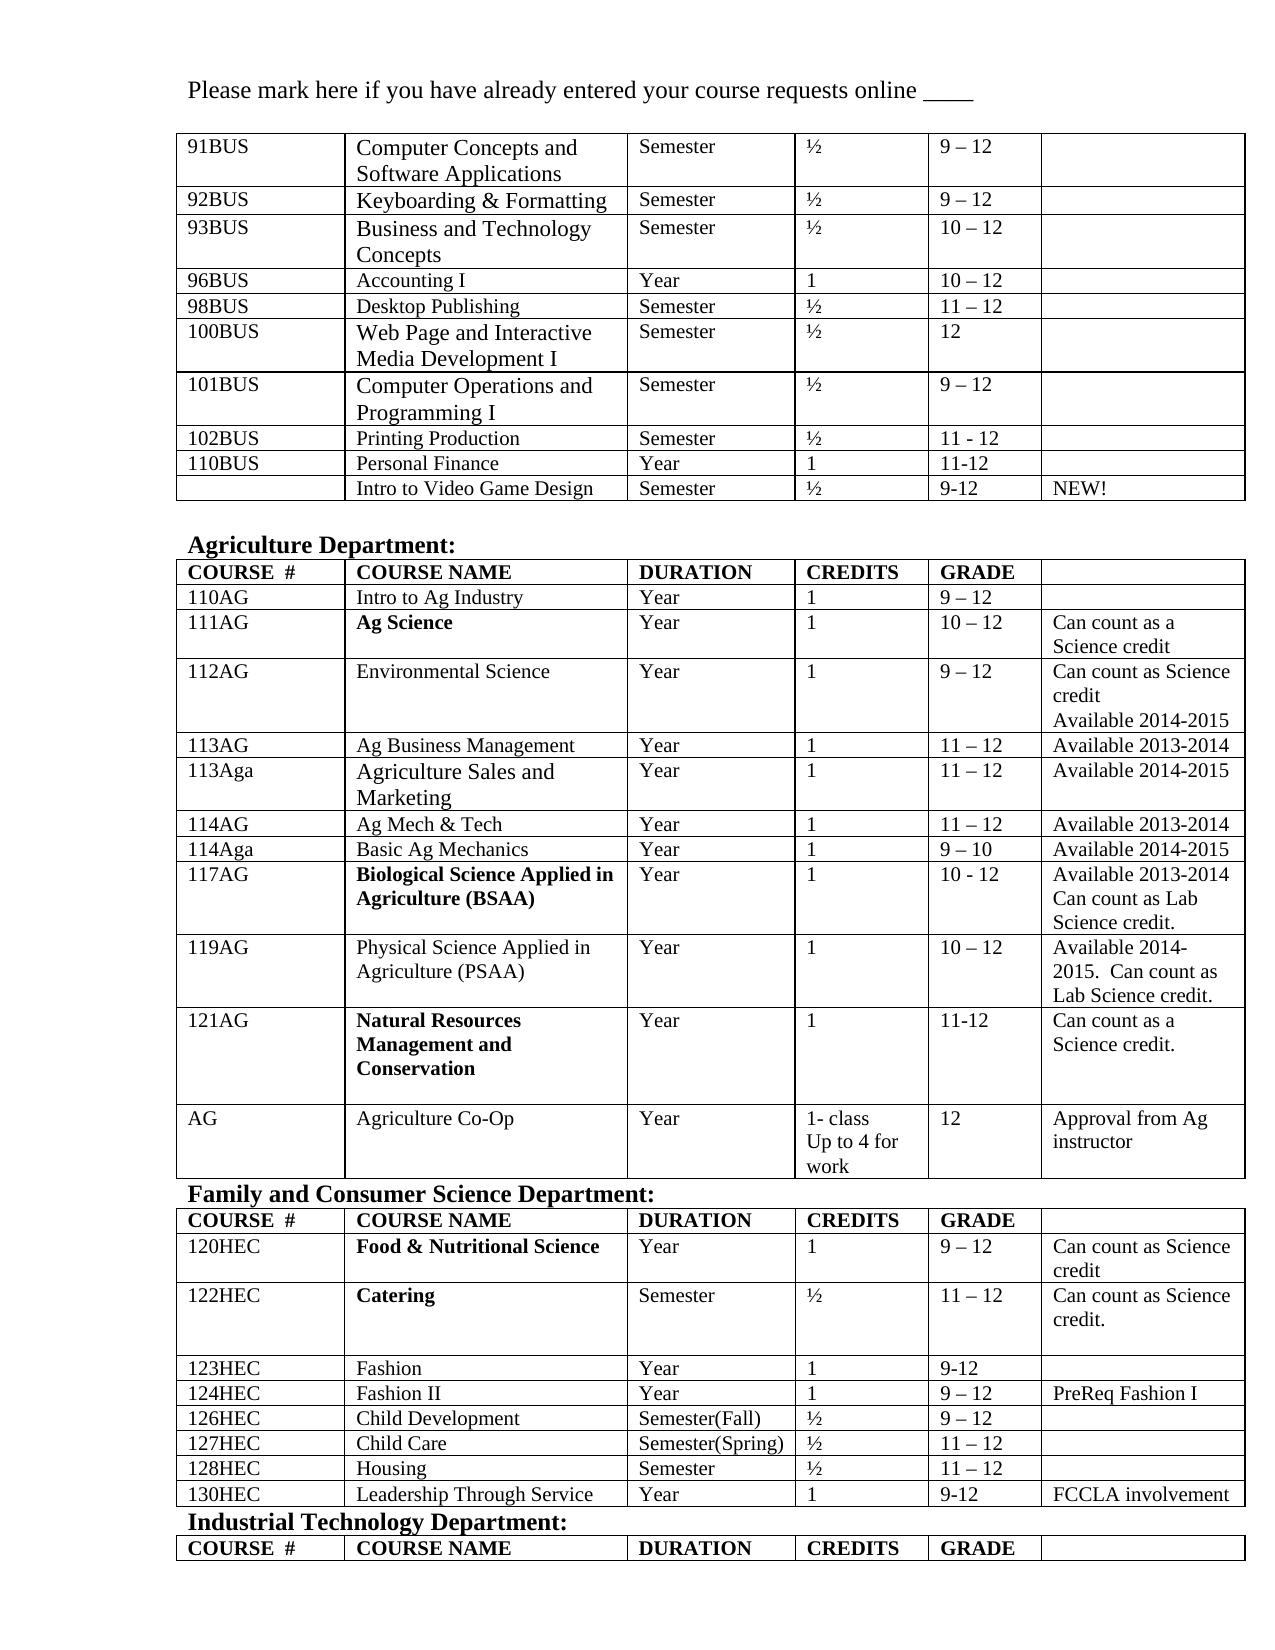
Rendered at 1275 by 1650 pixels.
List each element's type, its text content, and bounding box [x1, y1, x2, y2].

table_cell [1042, 269, 1244, 292]
table_header DURATION [628, 560, 794, 584]
table_cell 10 - 12 [929, 862, 1041, 934]
table_cell ½ [796, 215, 928, 267]
table_cell [1042, 1406, 1244, 1430]
table_cell Available 2014-2015 [1042, 837, 1244, 861]
table_cell 9 – 12 [929, 373, 1041, 425]
table_cell 9 – 12 [929, 134, 1041, 186]
table_cell 1 [796, 733, 928, 757]
table_cell Physical Science Applied in Agriculture (PSAA) [346, 935, 627, 1007]
table_cell 1 [796, 451, 928, 475]
table_cell Computer Operations and Programming I [346, 373, 627, 425]
table_cell Available 2014-2015 [1042, 758, 1244, 810]
table_cell 10 – 12 [929, 935, 1041, 1007]
table_header [1042, 1209, 1244, 1232]
table_cell 100BUS [177, 319, 344, 371]
table_cell [1042, 1456, 1244, 1480]
table_cell 123HEC [177, 1356, 344, 1380]
table_cell ½ [796, 294, 928, 318]
table_cell Personal Finance [346, 451, 627, 475]
table_cell 1 [796, 862, 928, 934]
table_cell 11 – 12 [929, 733, 1041, 757]
table_cell 9-12 [929, 476, 1041, 500]
table_cell Agriculture Sales and Marketing [346, 758, 627, 810]
table_cell ½ [796, 187, 928, 214]
table_cell Available 2014-2015. Can count as Lab Science credit. [1042, 935, 1244, 1007]
table_cell [177, 476, 344, 500]
table_cell Year [628, 451, 794, 475]
table_header COURSE NAME [345, 1536, 627, 1560]
table_cell Leadership Through Service [345, 1481, 627, 1506]
table_cell 1 [796, 585, 928, 609]
table_cell [1042, 215, 1244, 267]
table_cell FCCLA involvement [1042, 1481, 1244, 1506]
table_cell 9 – 12 [929, 1406, 1041, 1430]
table_cell Semester [628, 215, 794, 267]
table_cell 92BUS [177, 187, 344, 214]
table_cell 9 – 12 [929, 1381, 1041, 1405]
table_cell 1- class Up to 4 for work [796, 1105, 928, 1178]
table_cell ½ [796, 1456, 928, 1480]
table_cell 126HEC [177, 1406, 344, 1430]
table_cell 96BUS [177, 269, 344, 292]
table_header CREDITS [796, 560, 928, 584]
table_cell Year [628, 1008, 794, 1104]
table_cell Intro to Video Game Design [346, 476, 627, 500]
table_cell Business and Technology Concepts [346, 215, 627, 267]
table_cell ½ [796, 1283, 928, 1355]
table_cell Web Page and Interactive Media Development I [346, 319, 627, 371]
table_cell 9 – 12 [929, 1234, 1041, 1282]
table_cell 11 – 12 [929, 811, 1041, 836]
table_cell Intro to Ag Industry [346, 585, 627, 609]
table_cell Child Care [345, 1431, 627, 1455]
table_cell 124HEC [177, 1381, 344, 1405]
table_cell [1042, 426, 1244, 450]
table_cell Semester [628, 373, 794, 425]
table_cell Year [628, 862, 794, 934]
table_cell Year [628, 1234, 795, 1282]
table_cell 1 [796, 758, 928, 810]
table_header COURSE # [177, 560, 344, 584]
table_cell Can count as Science credit Available 2014-2015 [1042, 659, 1244, 732]
table_cell 1 [796, 837, 928, 861]
table_header GRADE [929, 560, 1041, 584]
table_cell Year [628, 1356, 795, 1380]
table_cell Year [628, 610, 794, 658]
table_cell Biological Science Applied in Agriculture (BSAA) [346, 862, 627, 934]
table_cell 112AG [177, 659, 344, 732]
table_cell 113AG [177, 733, 344, 757]
text Agriculture Department: [187, 530, 1087, 559]
table_cell ½ [796, 476, 928, 500]
table_header [1042, 560, 1244, 584]
table_cell 9 – 12 [929, 659, 1041, 732]
table_cell 130HEC [177, 1481, 344, 1506]
table_header COURSE NAME [346, 560, 627, 584]
table_cell Catering [345, 1283, 627, 1355]
table_cell [1042, 294, 1244, 318]
text Industrial Technology Department: [187, 1507, 1087, 1535]
table_cell Food & Nutritional Science [345, 1234, 627, 1282]
table_cell Available 2013-2014 Can count as Lab Science credit. [1042, 862, 1244, 934]
table_cell AG [177, 1105, 344, 1178]
table_cell 9 – 12 [929, 585, 1041, 609]
table_cell 111AG [177, 610, 344, 658]
table_cell Year [628, 758, 794, 810]
table_cell Child Development [345, 1406, 627, 1430]
table_cell Can count as a Science credit [1042, 610, 1244, 658]
table_cell Year [628, 269, 794, 292]
table_cell Semester [628, 426, 794, 450]
table_cell PreReq Fashion I [1042, 1381, 1244, 1405]
table_cell NEW! [1042, 476, 1244, 500]
table_cell Available 2013-2014 [1042, 733, 1244, 757]
table_cell Environmental Science [346, 659, 627, 732]
table_cell Fashion II [345, 1381, 627, 1405]
table_cell 128HEC [177, 1456, 344, 1480]
table_cell 1 [796, 935, 928, 1007]
table_cell Fashion [345, 1356, 627, 1380]
table_cell 12 [929, 319, 1041, 371]
table_cell Year [628, 935, 794, 1007]
table_cell Ag Mech & Tech [346, 811, 627, 836]
table_cell 114Aga [177, 837, 344, 861]
table_cell 113Aga [177, 758, 344, 810]
table_cell 9 – 12 [929, 187, 1041, 214]
table_cell 91BUS [177, 134, 344, 186]
table_cell 120HEC [177, 1234, 344, 1282]
table_cell 1 [796, 659, 928, 732]
table_cell 114AG [177, 811, 344, 836]
table_cell Housing [345, 1456, 627, 1480]
table_cell 11 – 12 [929, 294, 1041, 318]
table_cell 93BUS [177, 215, 344, 267]
table_cell 1 [796, 1481, 928, 1506]
table_cell Year [628, 811, 794, 836]
table_cell Semester [628, 476, 794, 500]
table_cell Computer Concepts and Software Applications [346, 134, 627, 186]
table_cell Semester(Fall) [628, 1406, 795, 1430]
table_cell 11 – 12 [929, 1283, 1041, 1355]
table_cell Semester(Spring) [628, 1431, 795, 1455]
table_cell 1 [796, 610, 928, 658]
table_cell ½ [796, 1406, 928, 1430]
table_cell Printing Production [346, 426, 627, 450]
table_cell Year [628, 733, 794, 757]
table_cell Can count as Science credit [1042, 1234, 1244, 1282]
table_cell 121AG [177, 1008, 344, 1104]
table_cell 12 [929, 1105, 1041, 1178]
table_cell Year [628, 1105, 794, 1178]
table_cell Can count as Science credit. [1042, 1283, 1244, 1355]
table_cell Available 2013-2014 [1042, 811, 1244, 836]
table_header COURSE # [177, 1209, 344, 1232]
table_header DURATION [628, 1536, 795, 1560]
table_cell Ag Science [346, 610, 627, 658]
table_cell 1 [796, 269, 928, 292]
text Family and Consumer Science Department: [187, 1179, 1087, 1207]
table_cell ½ [796, 1431, 928, 1455]
table_header COURSE # [177, 1536, 344, 1560]
table_cell 102BUS [177, 426, 344, 450]
table_cell 11-12 [929, 1008, 1041, 1104]
table_cell 10 – 12 [929, 269, 1041, 292]
table_cell 98BUS [177, 294, 344, 318]
table_cell Ag Business Management [346, 733, 627, 757]
table_cell 11 - 12 [929, 426, 1041, 450]
table_cell Accounting I [346, 269, 627, 292]
table_cell Semester [628, 187, 794, 214]
table_cell 101BUS [177, 373, 344, 425]
table_cell Year [628, 1381, 795, 1405]
table_header COURSE NAME [345, 1209, 627, 1232]
table_cell 9-12 [929, 1481, 1041, 1506]
table_cell Agriculture Co-Op [346, 1105, 627, 1178]
table_header GRADE [929, 1536, 1041, 1560]
table_cell Year [628, 1481, 795, 1506]
table_cell Semester [628, 1283, 795, 1355]
table_cell [1042, 187, 1244, 214]
table_header CREDITS [796, 1209, 928, 1232]
table_cell Year [628, 659, 794, 732]
table_cell 110BUS [177, 451, 344, 475]
table_cell 11 – 12 [929, 758, 1041, 810]
table_cell 10 – 12 [929, 215, 1041, 267]
table_cell 1 [796, 811, 928, 836]
table_cell [1042, 373, 1244, 425]
table_cell Can count as a Science credit. [1042, 1008, 1244, 1104]
table_cell 1 [796, 1356, 928, 1380]
table_cell 117AG [177, 862, 344, 934]
table_cell Natural Resources Management and Conservation [346, 1008, 627, 1104]
table_cell Keyboarding & Formatting [346, 187, 627, 214]
table_cell 10 – 12 [929, 610, 1041, 658]
table_cell 122HEC [177, 1283, 344, 1355]
table_cell Year [628, 585, 794, 609]
table_cell ½ [796, 319, 928, 371]
table_cell Year [628, 837, 794, 861]
table_cell [1042, 134, 1244, 186]
table_cell Approval from Ag instructor [1042, 1105, 1244, 1178]
table_cell [1042, 451, 1244, 475]
table_cell [1042, 1431, 1244, 1455]
table_cell Semester [628, 1456, 795, 1480]
table_cell Desktop Publishing [346, 294, 627, 318]
table_cell 127HEC [177, 1431, 344, 1455]
table_cell 1 [796, 1381, 928, 1405]
table_cell 1 [796, 1008, 928, 1104]
table_cell Semester [628, 134, 794, 186]
table_cell Semester [628, 294, 794, 318]
table_header GRADE [929, 1209, 1041, 1232]
table_header [1042, 1536, 1244, 1560]
table_cell 9-12 [929, 1356, 1041, 1380]
table_cell ½ [796, 373, 928, 425]
table_cell 1 [796, 1234, 928, 1282]
table_header CREDITS [796, 1536, 928, 1560]
table_cell [1042, 1356, 1244, 1380]
table_cell [1042, 585, 1244, 609]
table_cell ½ [796, 426, 928, 450]
table_cell Semester [628, 319, 794, 371]
table_cell 11 – 12 [929, 1431, 1041, 1455]
table_cell 119AG [177, 935, 344, 1007]
table_cell 110AG [177, 585, 344, 609]
table_cell [1042, 319, 1244, 371]
table_cell 11-12 [929, 451, 1041, 475]
table_header DURATION [628, 1209, 795, 1232]
table_cell ½ [796, 134, 928, 186]
table_cell 11 – 12 [929, 1456, 1041, 1480]
table_cell 9 – 10 [929, 837, 1041, 861]
table_cell Basic Ag Mechanics [346, 837, 627, 861]
